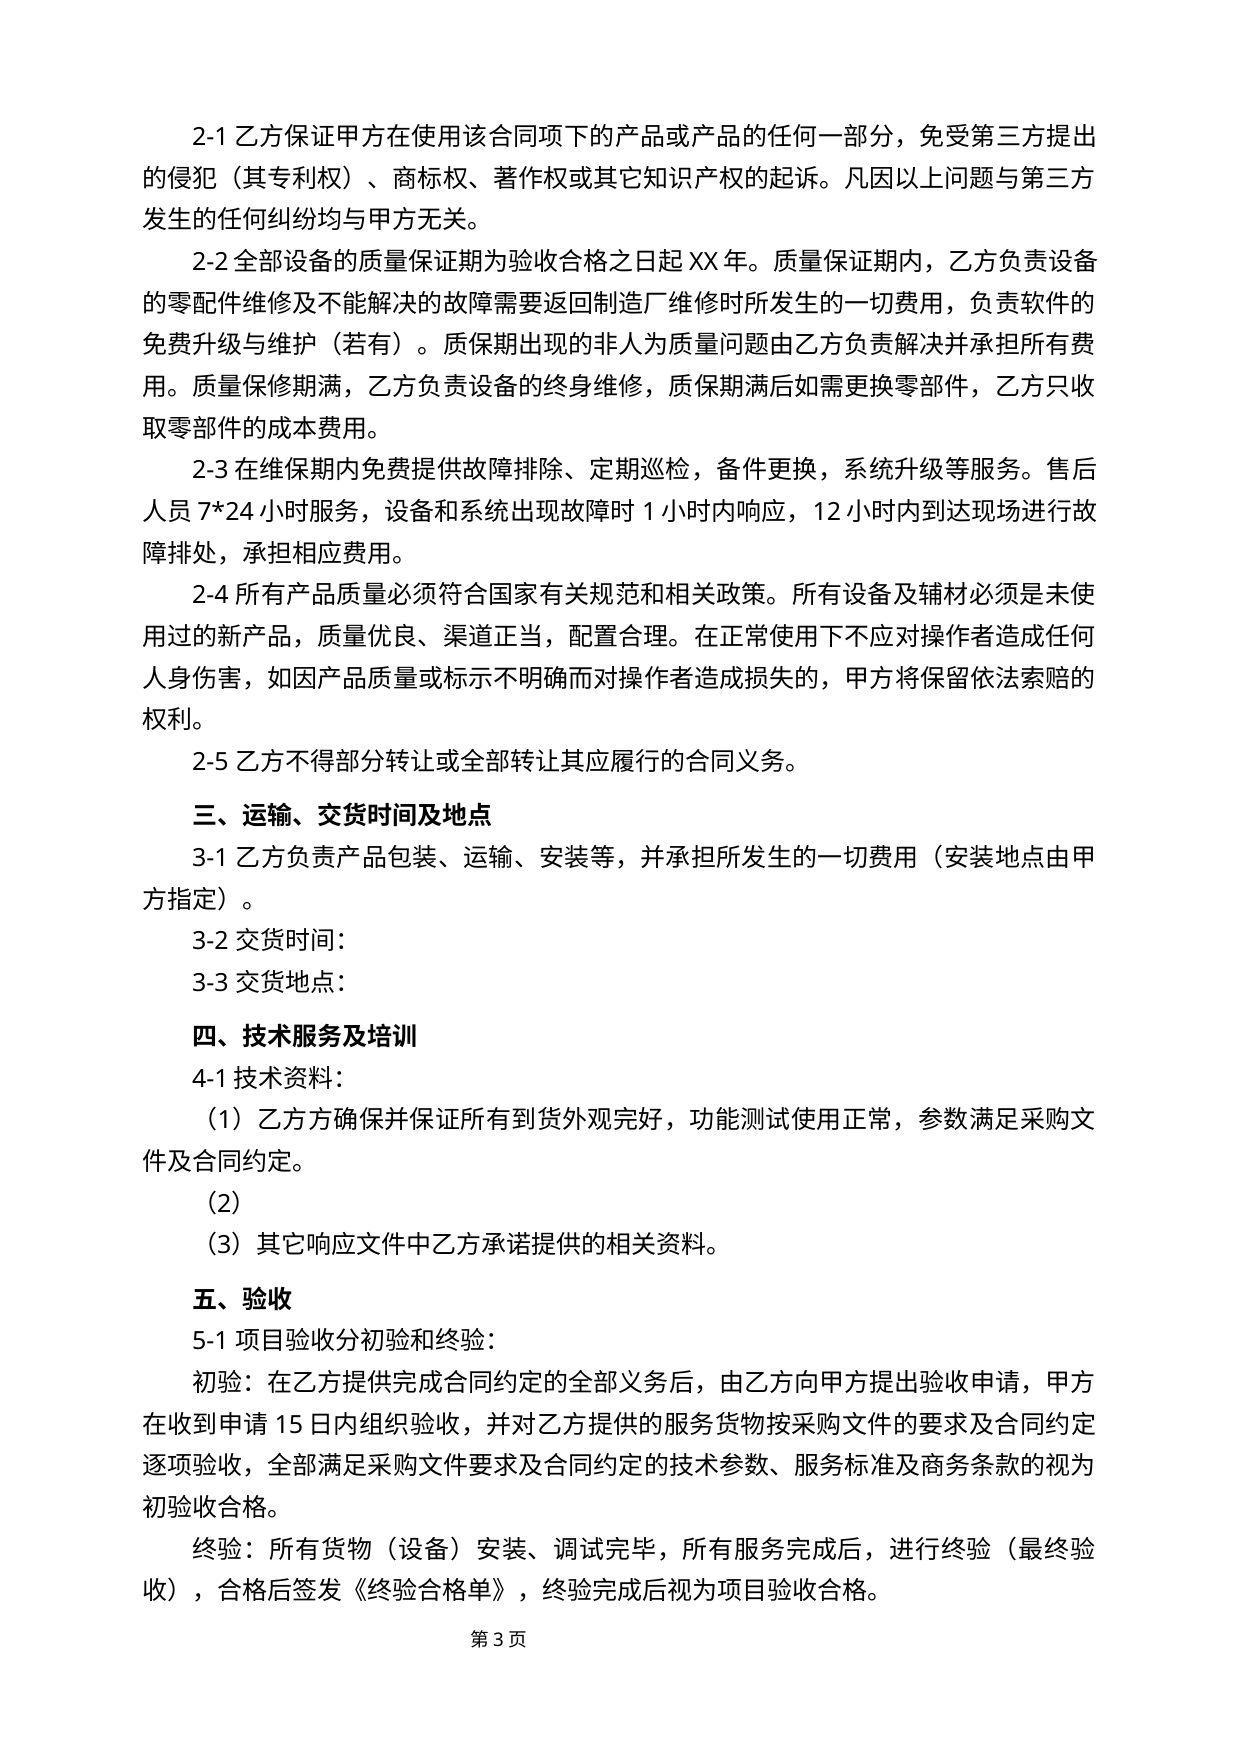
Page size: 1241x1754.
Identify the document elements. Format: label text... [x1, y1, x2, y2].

text 2-2全部设备的质量保证期为验收合格之日起XX年。质量保证期内，乙方负责设备的零配件维修及不能解决的故障需要返回制造厂维修时所发生的一切费用，负责软件的免费升级与维护（若有）。质保期出现的非人为质量问题由乙方负责解决并承担所有费用。质量保修期满，乙方负责设备的终身维修，质保期满后如需更换零部件，乙方只收取零部件的成本费用。 [142, 237, 1098, 446]
text 2-1乙方保证甲方在使用该合同项下的产品或产品的任何一部分，免受第三方提出的侵犯（其专利权）、商标权、著作权或其它知识产权的起诉。凡因以上问题与第三方发生的任何纠纷均与甲方无关。 [142, 112, 1098, 237]
text 4-1技术资料： [142, 1054, 1098, 1096]
text 2-4 所有产品质量必须符合国家有关规范和相关政策。所有设备及辅材必须是未使用过的新产品，质量优良、渠道正当，配置合理。在正常使用下不应对操作者造成任何人身伤害，如因产品质量或标示不明确而对操作者造成损失的，甲方将保留依法索赔的权利。 [142, 571, 1098, 737]
text 终验：所有货物（设备）安装、调试完毕，所有服务完成后，进行终验（最终验收），合格后签发《终验合格单》，终验完成后视为项目验收合格。 [142, 1525, 1098, 1608]
text 五、验收 [142, 1275, 1098, 1316]
text （2） [142, 1179, 1098, 1221]
text 3-1 乙方负责产品包装、运输、安装等，并承担所发生的一切费用（安装地点由甲方指定）。 [142, 833, 1098, 916]
text 2-5 乙方不得部分转让或全部转让其应履行的合同义务。 [142, 737, 1098, 779]
text 3-3 交货地点： [142, 958, 1098, 1000]
text 四、技术服务及培训 [142, 1012, 1098, 1054]
text 三、运输、交货时间及地点 [142, 791, 1098, 833]
text 5-1 项目验收分初验和终验： [142, 1316, 1098, 1358]
text 2-3在维保期内免费提供故障排除、定期巡检，备件更换，系统升级等服务。售后人员7*24小时服务，设备和系统出现故障时1小时内响应，12小时内到达现场进行故障排处，承担相应费用。 [142, 446, 1098, 571]
text （1）乙方方确保并保证所有到货外观完好，功能测试使用正常，参数满足采购文件及合同约定。 [142, 1096, 1098, 1179]
text （3）其它响应文件中乙方承诺提供的相关资料。 [142, 1221, 1098, 1262]
text 3-2 交货时间： [142, 916, 1098, 958]
text 初验：在乙方提供完成合同约定的全部义务后，由乙方向甲方提出验收申请，甲方在收到申请15日内组织验收，并对乙方提供的服务货物按采购文件的要求及合同约定逐项验收，全部满足采购文件要求及合同约定的技术参数、服务标准及商务条款的视为初验收合格。 [142, 1358, 1098, 1525]
